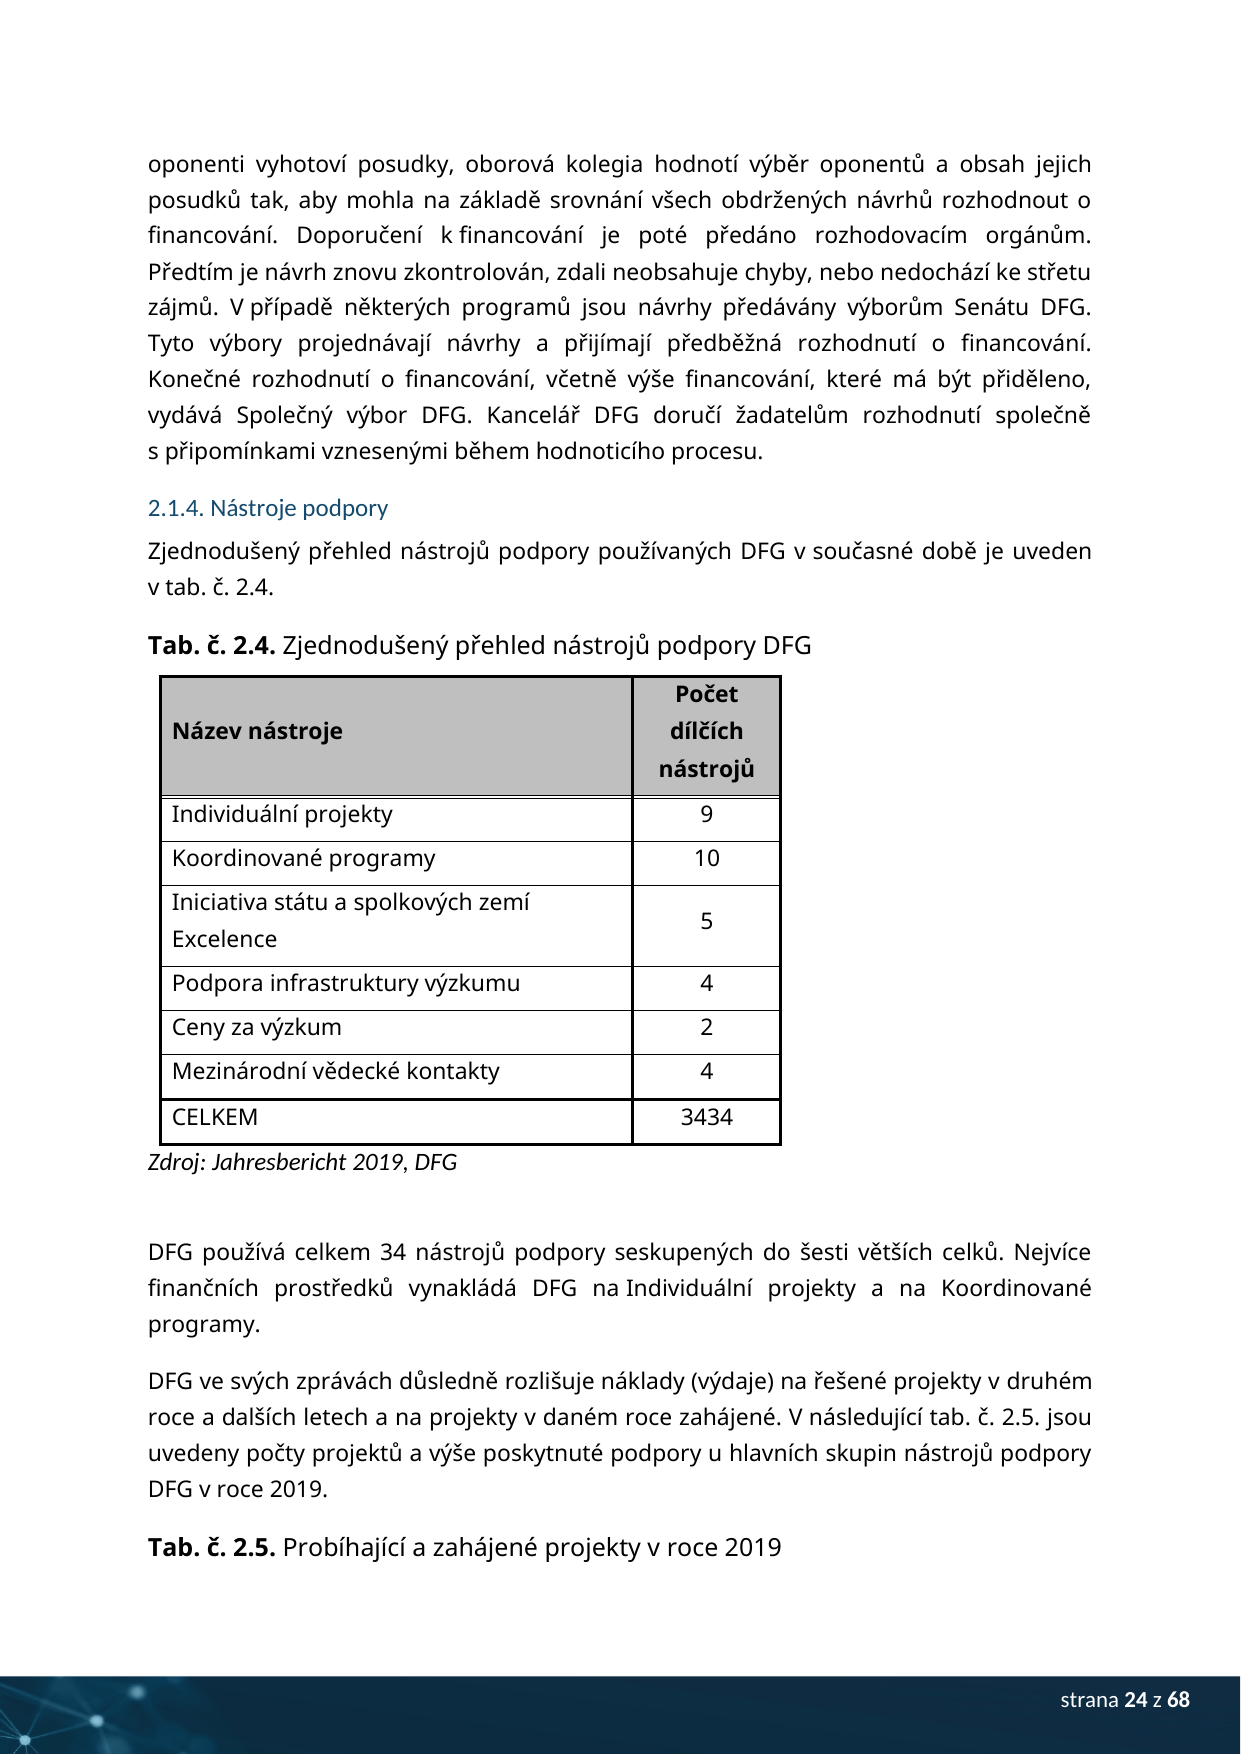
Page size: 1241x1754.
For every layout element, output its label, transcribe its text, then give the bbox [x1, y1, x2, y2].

table_cell CELKEM [162, 1101, 631, 1143]
subtitle 2.1.4. Nástroje podpory [148, 492, 1093, 522]
table_cell 9 [634, 799, 779, 841]
table_cell 2 [634, 1011, 779, 1054]
text Tab. č. 2.4. Zjednodušený přehled nástrojů podpory DFG [148, 627, 1093, 661]
table_cell Mezinárodní vědecké kontakty [162, 1055, 631, 1097]
table_cell Iniciativa státu a spolkových zemí Excelence [162, 886, 631, 966]
text Zdroj: Jahresbericht 2019, DFG [148, 1146, 1093, 1177]
text DFG používá celkem 34 nástrojů podpory seskupených do šesti větších celků. Nejvíce finančních prostředků vynakládá DFG na Individuální projekty a na Koordinované programy. [148, 1236, 1093, 1339]
text Zjednodušený přehled nástrojů podpory používaných DFG v současné době je uveden v tab. č. 2.4. [148, 535, 1093, 602]
text Tab. č. 2.5. Probíhající a zahájené projekty v roce 2019 [148, 1529, 1093, 1563]
text DFG ve svých zprávách důsledně rozlišuje náklady (výdaje) na řešené projekty v druhém roce a dalších letech a na projekty v daném roce zahájené. V následující tab. č. 2.5. jsou uvedeny počty projektů a výše poskytnuté podpory u hlavních skupin nástrojů podpory DFG v roce 2019. [148, 1365, 1093, 1504]
table_header Název nástroje [162, 678, 631, 795]
table_cell 4 [634, 1055, 779, 1097]
table_header Počet dílčích nástrojů [634, 678, 779, 795]
table_cell 3434 [634, 1101, 779, 1143]
table_cell 10 [634, 842, 779, 885]
table_cell Ceny za výzkum [162, 1011, 631, 1054]
table_cell 4 [634, 967, 779, 1010]
table_cell Koordinované programy [162, 842, 631, 885]
picture [0, 1643, 1241, 1754]
table_cell Individuální projekty [162, 799, 631, 841]
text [148, 148, 1093, 466]
table_cell 5 [634, 886, 779, 966]
table_cell Podpora infrastruktury výzkumu [162, 967, 631, 1010]
